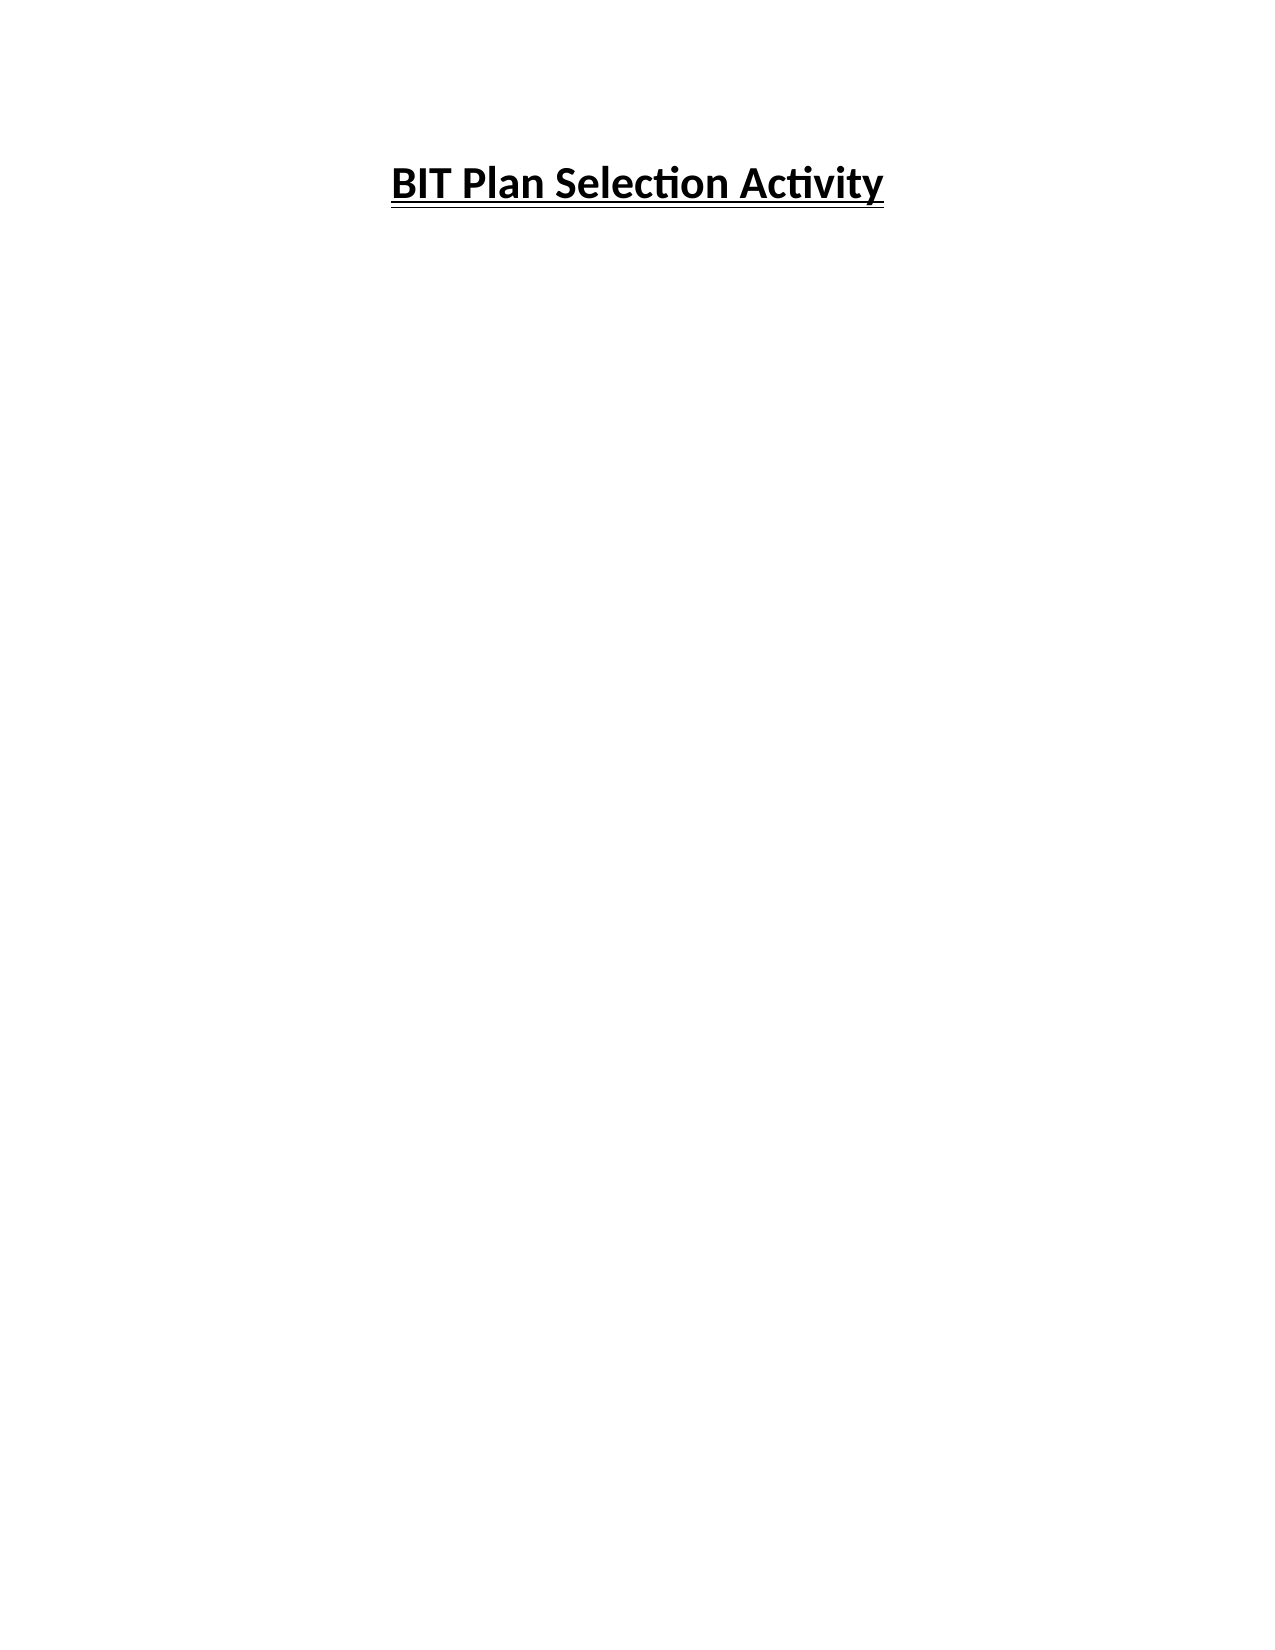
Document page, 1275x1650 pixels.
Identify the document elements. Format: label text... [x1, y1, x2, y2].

subtitle BIT Plan Selection Activity [150, 154, 1125, 210]
